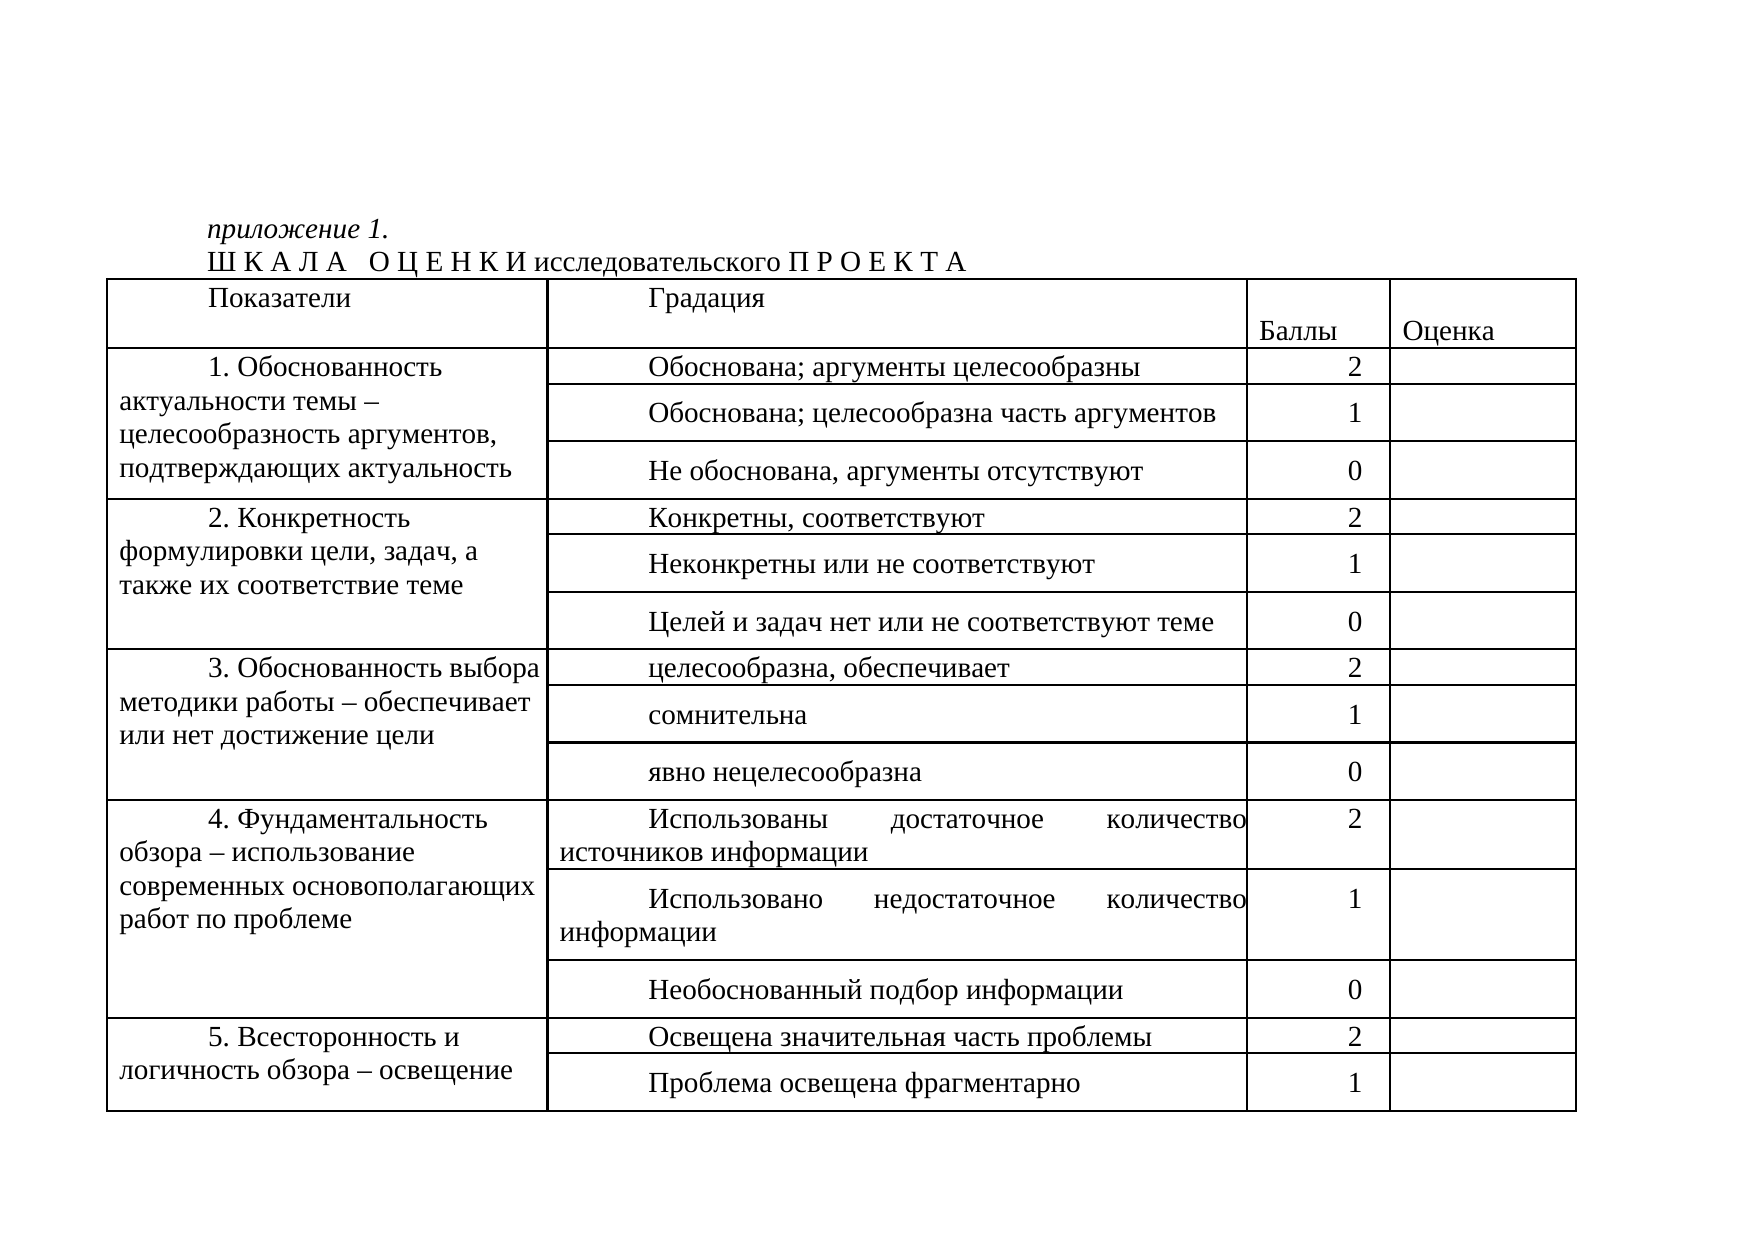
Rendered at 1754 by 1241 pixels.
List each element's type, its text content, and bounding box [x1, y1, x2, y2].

table_cell 1 [1248, 686, 1389, 741]
text приложение 1. [118, 211, 1636, 244]
table_cell [1391, 650, 1575, 684]
table_cell Использовано недостаточное количество информации [549, 870, 1246, 959]
table_cell [1391, 870, 1575, 959]
table_cell Неконкретны или не соответствуют [549, 535, 1246, 591]
text Ш К А Л А О Ц Е Н К И исследовательского П Р О Е К Т А [118, 244, 1636, 278]
table_cell [1391, 961, 1575, 1017]
table_cell явно нецелесообразна [549, 744, 1246, 799]
table_cell [1391, 1019, 1575, 1052]
table_cell [1391, 385, 1575, 440]
table_cell [1391, 500, 1575, 533]
table_cell Необоснованный подбор информации [549, 961, 1246, 1017]
table_cell 2 [1248, 650, 1389, 684]
table_cell Проблема освещена фрагментарно [549, 1054, 1246, 1110]
table_cell Обоснована; аргументы целесообразны [549, 349, 1246, 383]
table_cell 0 [1248, 744, 1389, 799]
table_cell [1391, 744, 1575, 799]
table_cell [1391, 442, 1575, 498]
table_cell Не обоснована, аргументы отсутствуют [549, 442, 1246, 498]
table_cell Целей и задач нет или не соответствуют теме [549, 593, 1246, 648]
table_header Градация [549, 280, 1246, 347]
table_cell Использованы достаточное количество источников информации [549, 801, 1246, 868]
table_cell 2 [1248, 500, 1389, 533]
table_header Баллы [1248, 280, 1389, 347]
table_cell [1391, 801, 1575, 868]
table_cell 0 [1248, 593, 1389, 648]
table_cell [1391, 535, 1575, 591]
table_cell 1 [1248, 870, 1389, 959]
table_cell [1391, 1054, 1575, 1110]
table_cell Освещена значительная часть проблемы [549, 1019, 1246, 1052]
table_cell 0 [1248, 961, 1389, 1017]
table_cell 1 [1248, 1054, 1389, 1110]
table_cell целесообразна, обеспечивает [549, 650, 1246, 684]
table_cell 1 [1248, 535, 1389, 591]
table_cell 1 [1248, 385, 1389, 440]
table_header Показатели [108, 280, 546, 347]
table_header Оценка [1391, 280, 1575, 347]
table_cell 2 [1248, 1019, 1389, 1052]
table_cell 5. Всесторонность и логичность обзора – освещение значимых для достижения цели аспектов проблемы [108, 1019, 546, 1110]
table_cell 1. Обоснованность актуальности темы – целесообразность аргументов, подтверждающих актуальность [108, 349, 546, 498]
table_cell 0 [1248, 442, 1389, 498]
table_cell [1391, 593, 1575, 648]
table_cell [1391, 686, 1575, 741]
table_cell Обоснована; целесообразна часть аргументов [549, 385, 1246, 440]
table_cell 2 [1248, 349, 1389, 383]
table_cell 2. Конкретность формулировки цели, задач, а также их соответствие теме [108, 500, 546, 648]
table_cell 2 [1248, 801, 1389, 868]
table_cell Конкретны, соответствуют [549, 500, 1246, 533]
table_cell 3. Обоснованность выбора методики работы – обеспечивает или нет достижение цели [108, 650, 546, 799]
table_cell сомнительна [549, 686, 1246, 741]
table_cell [1391, 349, 1575, 383]
table_cell 4. Фундаментальность обзора – использование современных основополагающих работ по проблеме [108, 801, 546, 1017]
